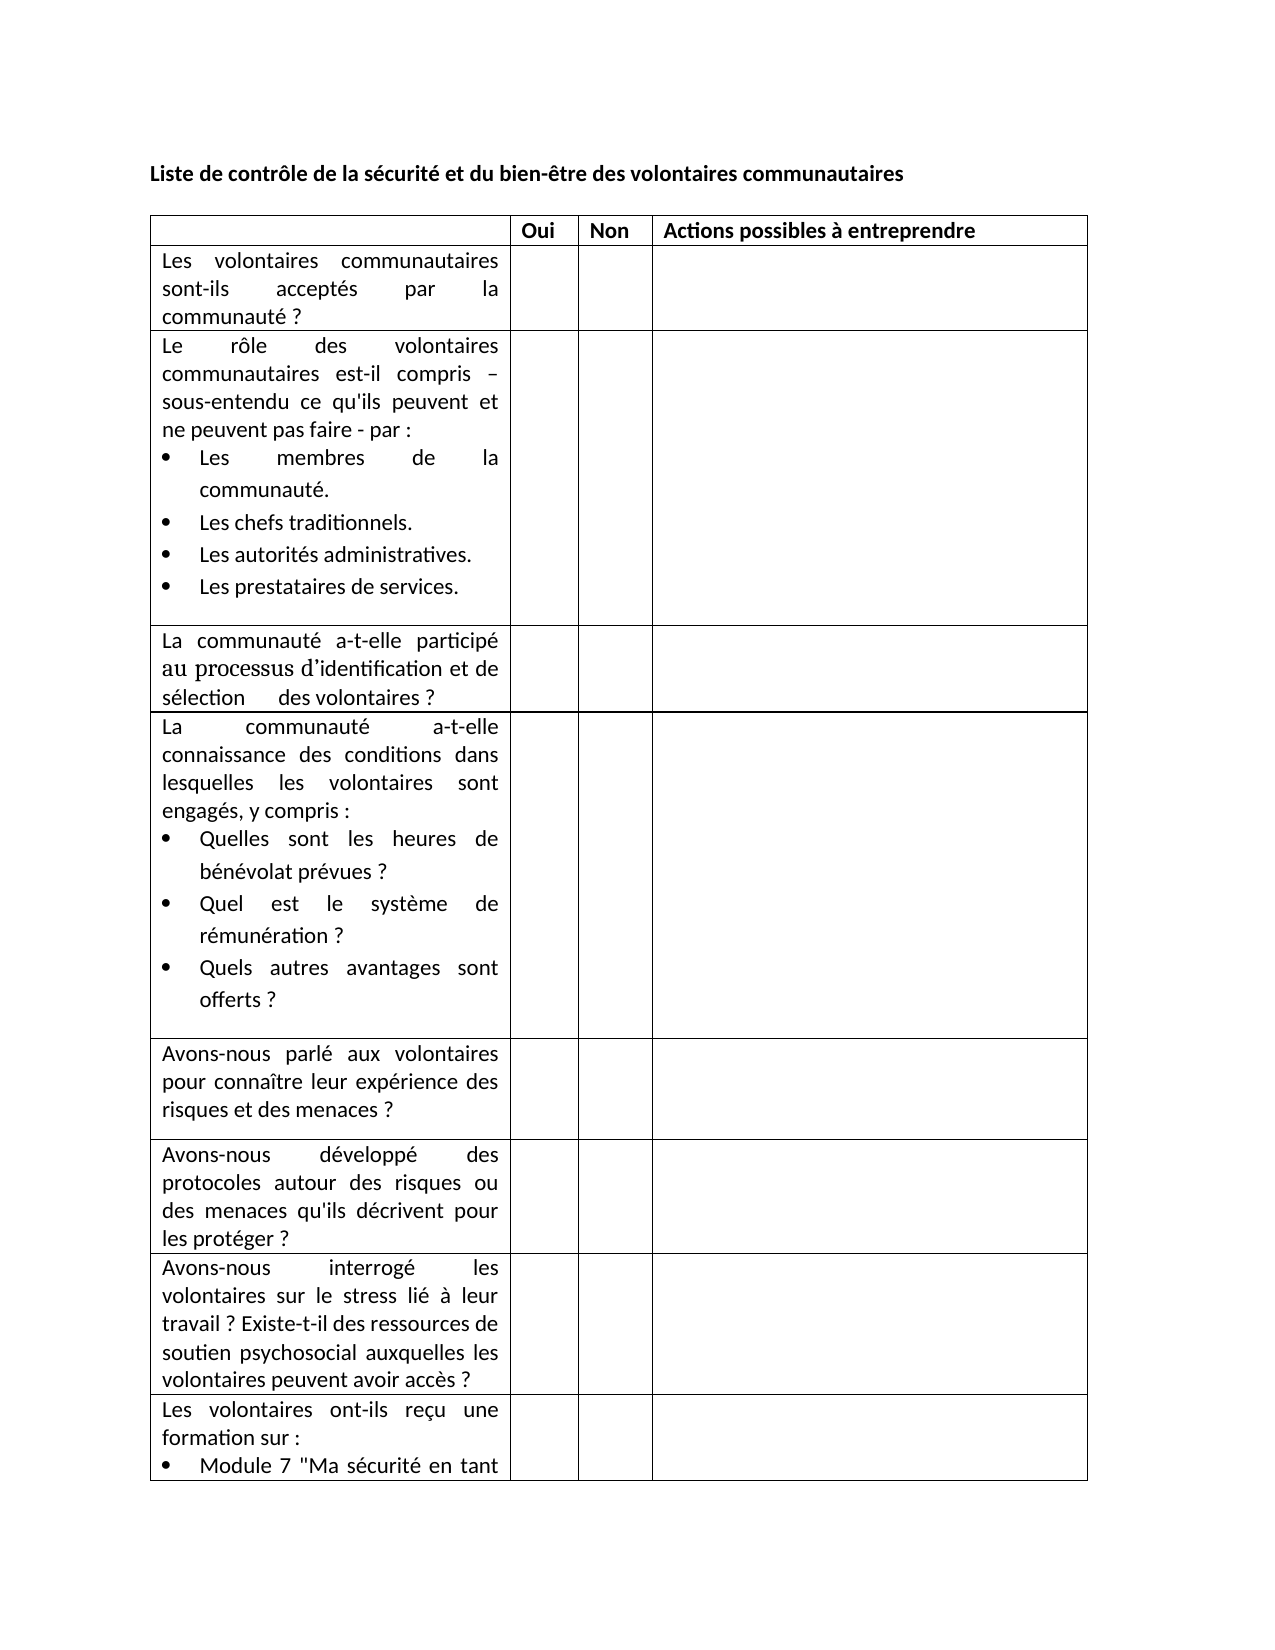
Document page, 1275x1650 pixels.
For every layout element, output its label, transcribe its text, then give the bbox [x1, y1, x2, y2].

table_cell [579, 1254, 652, 1394]
table_cell [653, 1254, 1087, 1394]
table_cell [653, 1395, 1087, 1479]
table_header [151, 216, 510, 244]
table_cell [653, 1039, 1087, 1139]
table_cell [579, 713, 652, 1038]
table_cell [653, 246, 1087, 330]
table_cell [579, 331, 652, 625]
table_cell Avons-nous développé des protocoles autour des risques ou des menaces qu'ils décrivent pour les protéger ? [151, 1140, 510, 1252]
table_cell La communauté a-t-elle connaissance des conditions dans lesquelles les volontaires sont engagés, y compris : Quelles sont les heures de bénévolat prévues ? Quel est le système de rémunération ? Quels autres avantages sont offerts ? [151, 713, 510, 1038]
table_cell [579, 626, 652, 711]
table_cell [579, 1140, 652, 1252]
table_cell Avons-nous parlé aux volontaires pour connaître leur expérience des risques et des menaces ? [151, 1039, 510, 1139]
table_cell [151, 1395, 510, 1479]
table_cell [579, 246, 652, 330]
table_cell [511, 1140, 578, 1252]
table_cell Les volontaires communautaires sont-ils acceptés par la communauté ? [151, 246, 510, 330]
table_cell La communauté a-t-elle participé des volontaires ? [151, 626, 510, 711]
table_header Actions possibles à entreprendre [653, 216, 1087, 244]
table_cell [579, 1395, 652, 1479]
table_cell [511, 626, 578, 711]
table_cell [511, 331, 578, 625]
table_header Oui [511, 216, 578, 244]
table_cell [653, 1140, 1087, 1252]
table_cell Avons-nous interrogé les volontaires sur le stress lié à leur travail ? Existe-t-il des ressources de soutien psychosocial auxquelles les volontaires peuvent avoir accès ? [151, 1254, 510, 1394]
table_cell [511, 246, 578, 330]
table_cell [511, 1254, 578, 1394]
table_cell [579, 1039, 652, 1139]
table_cell [653, 713, 1087, 1038]
table_cell [511, 713, 578, 1038]
table_cell [653, 331, 1087, 625]
table_cell [511, 1395, 578, 1479]
text Liste de contrôle de la sécurité et du bien-être des volontaires communautaires [150, 159, 1125, 187]
table_cell Le rôle des volontaires communautaires est-il compris – sous-entendu ce qu'ils peuvent et ne peuvent pas faire - par : Les membres de la communauté. Les chefs traditionnels. Les autorités administratives. Les prestataires de services. [151, 331, 510, 625]
table_header Non [579, 216, 652, 244]
table_cell [511, 1039, 578, 1139]
table_cell [653, 626, 1087, 711]
